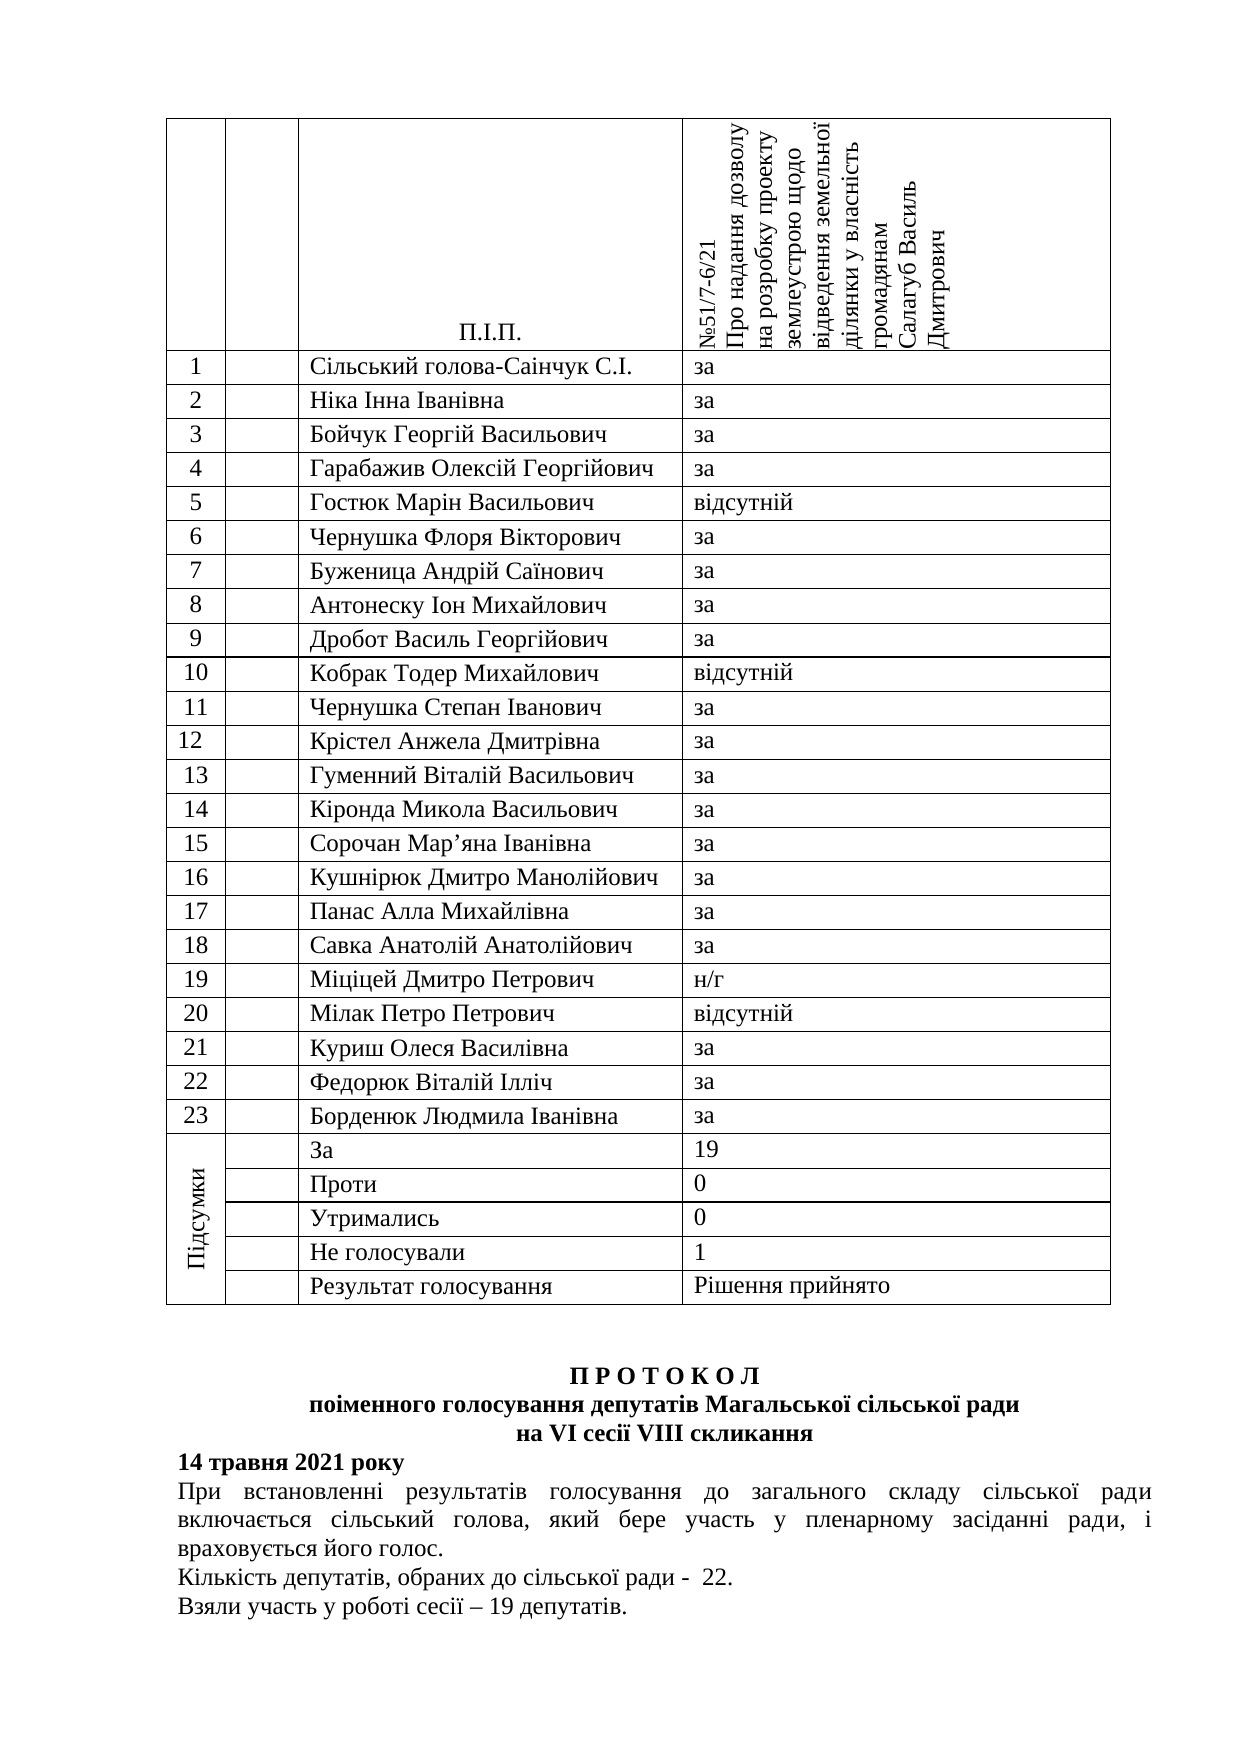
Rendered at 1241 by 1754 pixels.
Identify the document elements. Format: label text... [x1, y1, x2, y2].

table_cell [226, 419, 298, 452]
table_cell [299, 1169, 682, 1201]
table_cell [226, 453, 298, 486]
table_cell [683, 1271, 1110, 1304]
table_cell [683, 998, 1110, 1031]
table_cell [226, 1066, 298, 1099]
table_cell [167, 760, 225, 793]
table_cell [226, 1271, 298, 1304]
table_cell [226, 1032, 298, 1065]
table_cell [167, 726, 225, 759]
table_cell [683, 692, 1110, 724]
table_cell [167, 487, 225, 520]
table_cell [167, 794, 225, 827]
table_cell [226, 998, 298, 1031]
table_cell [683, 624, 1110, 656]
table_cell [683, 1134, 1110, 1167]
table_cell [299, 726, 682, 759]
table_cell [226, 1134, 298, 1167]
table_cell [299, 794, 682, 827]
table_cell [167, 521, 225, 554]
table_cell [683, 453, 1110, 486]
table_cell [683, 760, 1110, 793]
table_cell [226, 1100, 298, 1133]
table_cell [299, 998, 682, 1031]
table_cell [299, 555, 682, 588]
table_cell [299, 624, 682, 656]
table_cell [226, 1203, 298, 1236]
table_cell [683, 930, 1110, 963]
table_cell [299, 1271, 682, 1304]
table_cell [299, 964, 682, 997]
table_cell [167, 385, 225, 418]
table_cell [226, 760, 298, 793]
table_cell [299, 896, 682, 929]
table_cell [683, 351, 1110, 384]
text При встановленні результатів голосування до загального складу сільської ради включається сільський голова, який бере участь у пленарному засіданні ради, і враховується його голос. [177, 1476, 1152, 1562]
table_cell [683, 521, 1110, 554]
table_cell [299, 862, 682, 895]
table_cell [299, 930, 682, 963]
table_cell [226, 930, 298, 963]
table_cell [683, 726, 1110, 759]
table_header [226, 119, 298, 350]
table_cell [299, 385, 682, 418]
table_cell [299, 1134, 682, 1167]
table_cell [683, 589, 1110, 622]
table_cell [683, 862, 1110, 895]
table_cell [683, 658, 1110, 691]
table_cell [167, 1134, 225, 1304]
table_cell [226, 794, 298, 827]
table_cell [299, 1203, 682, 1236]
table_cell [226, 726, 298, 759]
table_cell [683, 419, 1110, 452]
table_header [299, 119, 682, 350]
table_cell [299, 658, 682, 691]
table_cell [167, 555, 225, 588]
text П Р О Т О К О Л [177, 1361, 1152, 1389]
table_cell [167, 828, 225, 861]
text Взяли участь у роботі сесії – 19 депутатів. [177, 1591, 1152, 1619]
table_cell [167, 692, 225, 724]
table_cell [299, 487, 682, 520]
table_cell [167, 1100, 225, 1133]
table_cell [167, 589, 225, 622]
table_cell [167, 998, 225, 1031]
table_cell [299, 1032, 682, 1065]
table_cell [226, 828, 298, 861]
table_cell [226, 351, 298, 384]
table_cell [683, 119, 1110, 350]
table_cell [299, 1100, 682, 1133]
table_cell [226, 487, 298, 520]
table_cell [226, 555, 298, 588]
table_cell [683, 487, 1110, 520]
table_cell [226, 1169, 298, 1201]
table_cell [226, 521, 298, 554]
text 14 травня 2021 року [177, 1447, 1152, 1476]
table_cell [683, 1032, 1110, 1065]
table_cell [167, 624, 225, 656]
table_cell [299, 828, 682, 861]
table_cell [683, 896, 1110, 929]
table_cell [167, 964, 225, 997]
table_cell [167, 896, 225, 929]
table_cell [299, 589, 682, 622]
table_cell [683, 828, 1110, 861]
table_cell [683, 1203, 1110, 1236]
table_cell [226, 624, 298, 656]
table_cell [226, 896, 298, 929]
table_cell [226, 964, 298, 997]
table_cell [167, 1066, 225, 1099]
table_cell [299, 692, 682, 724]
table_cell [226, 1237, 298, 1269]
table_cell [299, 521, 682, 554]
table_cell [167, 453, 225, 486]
text на VІ сесії VІІI скликання [177, 1418, 1152, 1447]
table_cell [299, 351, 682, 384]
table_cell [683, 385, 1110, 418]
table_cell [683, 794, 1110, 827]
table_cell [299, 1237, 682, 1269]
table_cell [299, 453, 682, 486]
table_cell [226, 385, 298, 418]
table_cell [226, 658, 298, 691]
text поіменного голосування депутатів Магальської сільської ради [177, 1389, 1152, 1418]
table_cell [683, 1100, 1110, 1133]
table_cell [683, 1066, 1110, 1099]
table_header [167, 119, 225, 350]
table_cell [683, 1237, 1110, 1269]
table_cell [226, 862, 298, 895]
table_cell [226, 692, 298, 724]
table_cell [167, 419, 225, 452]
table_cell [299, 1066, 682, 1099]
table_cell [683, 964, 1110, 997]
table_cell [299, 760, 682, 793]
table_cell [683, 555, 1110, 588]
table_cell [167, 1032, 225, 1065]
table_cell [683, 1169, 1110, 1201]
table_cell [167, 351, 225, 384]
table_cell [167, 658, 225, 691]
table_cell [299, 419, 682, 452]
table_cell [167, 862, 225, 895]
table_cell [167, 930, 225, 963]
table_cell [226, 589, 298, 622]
text Кількість депутатів, обраних до сільської ради - 22. [177, 1562, 1152, 1591]
